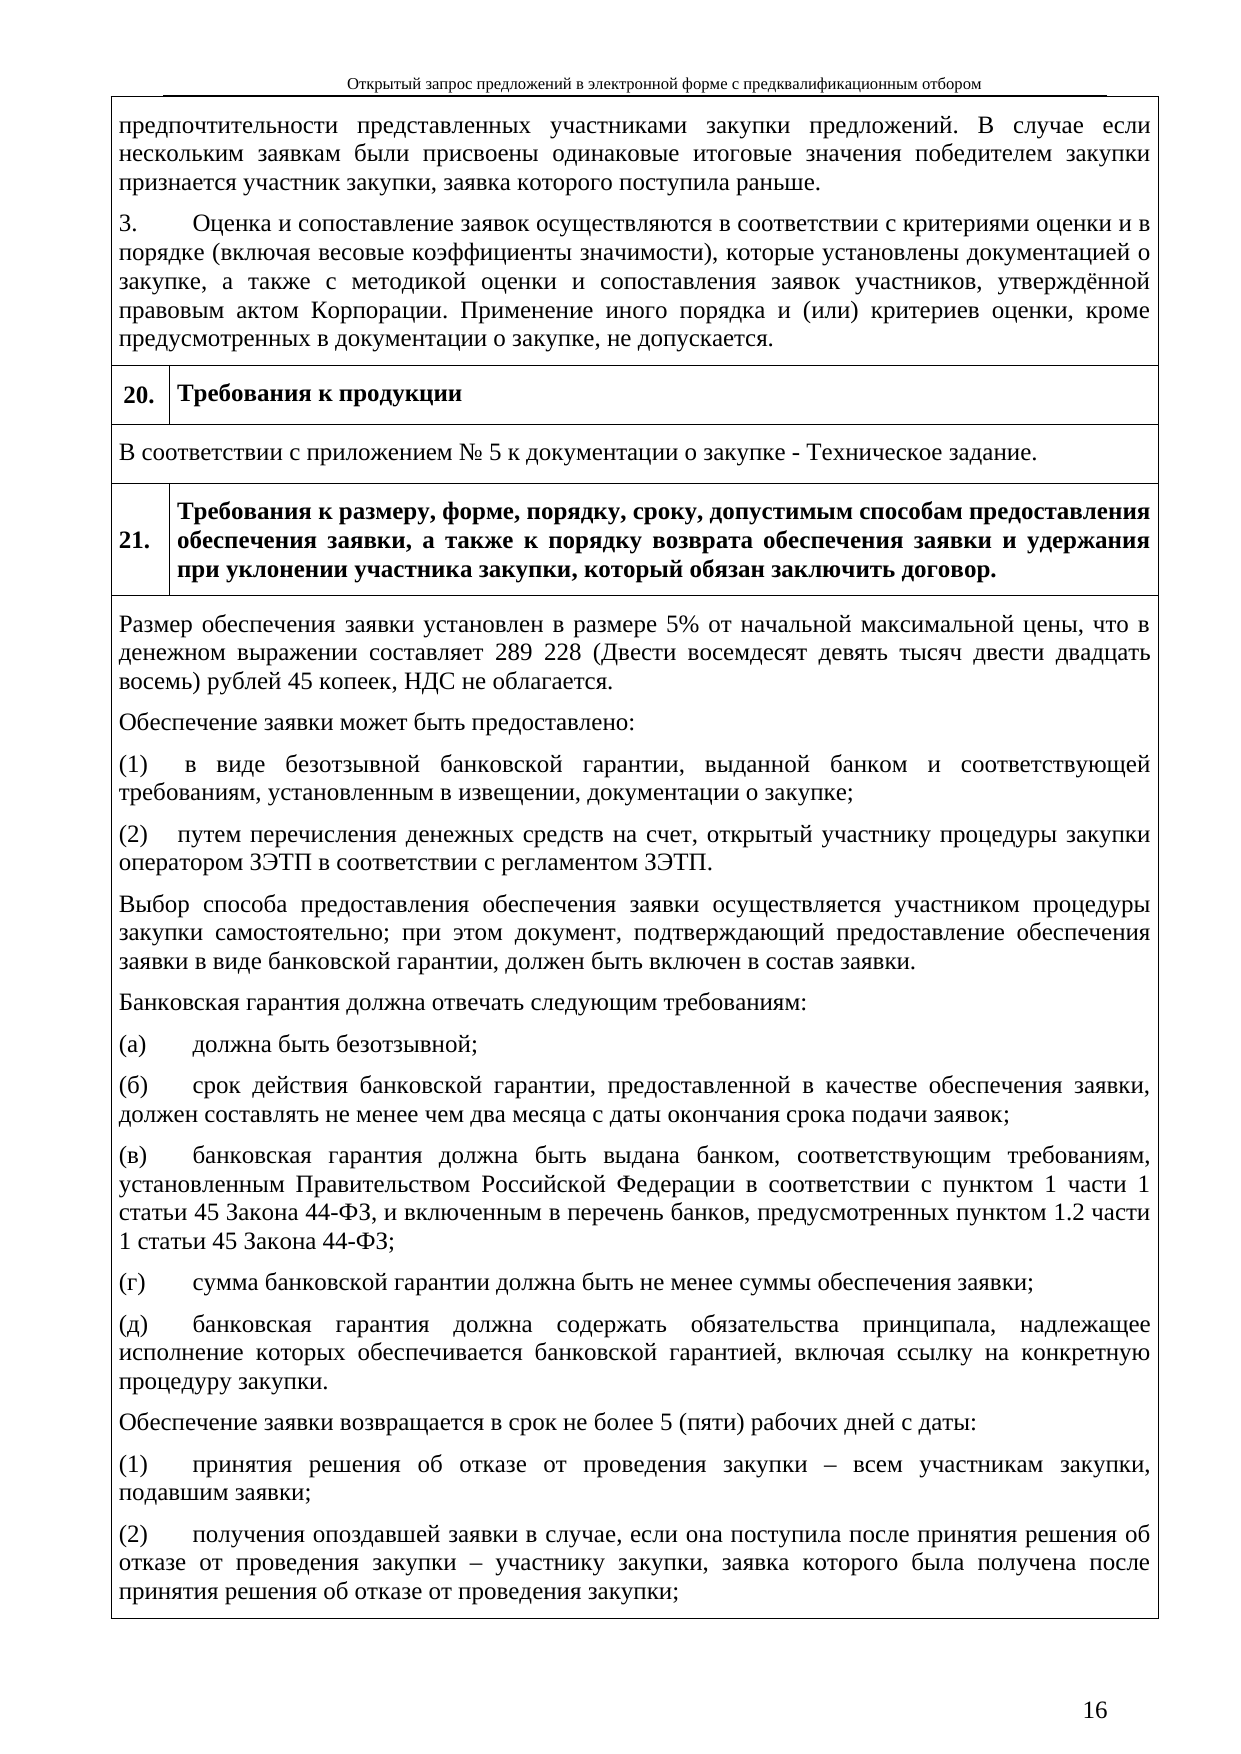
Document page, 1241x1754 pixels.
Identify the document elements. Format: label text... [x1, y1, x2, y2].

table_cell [112, 97, 1158, 365]
table_cell Требования к размеру, форме, порядку, сроку, допустимым способам предоставления обеспечения заявки, а также к порядку возврата обеспечения заявки и удержания при уклонении участника закупки, который обязан заключить договор. [170, 484, 1158, 595]
table_cell 21. [112, 484, 169, 595]
table_cell 20. [112, 366, 169, 424]
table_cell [112, 596, 1158, 1617]
table_cell В соответствии с приложением № 5 к документации о закупке - Техническое задание. [112, 425, 1158, 483]
table_cell Требования к продукции [170, 366, 1158, 424]
